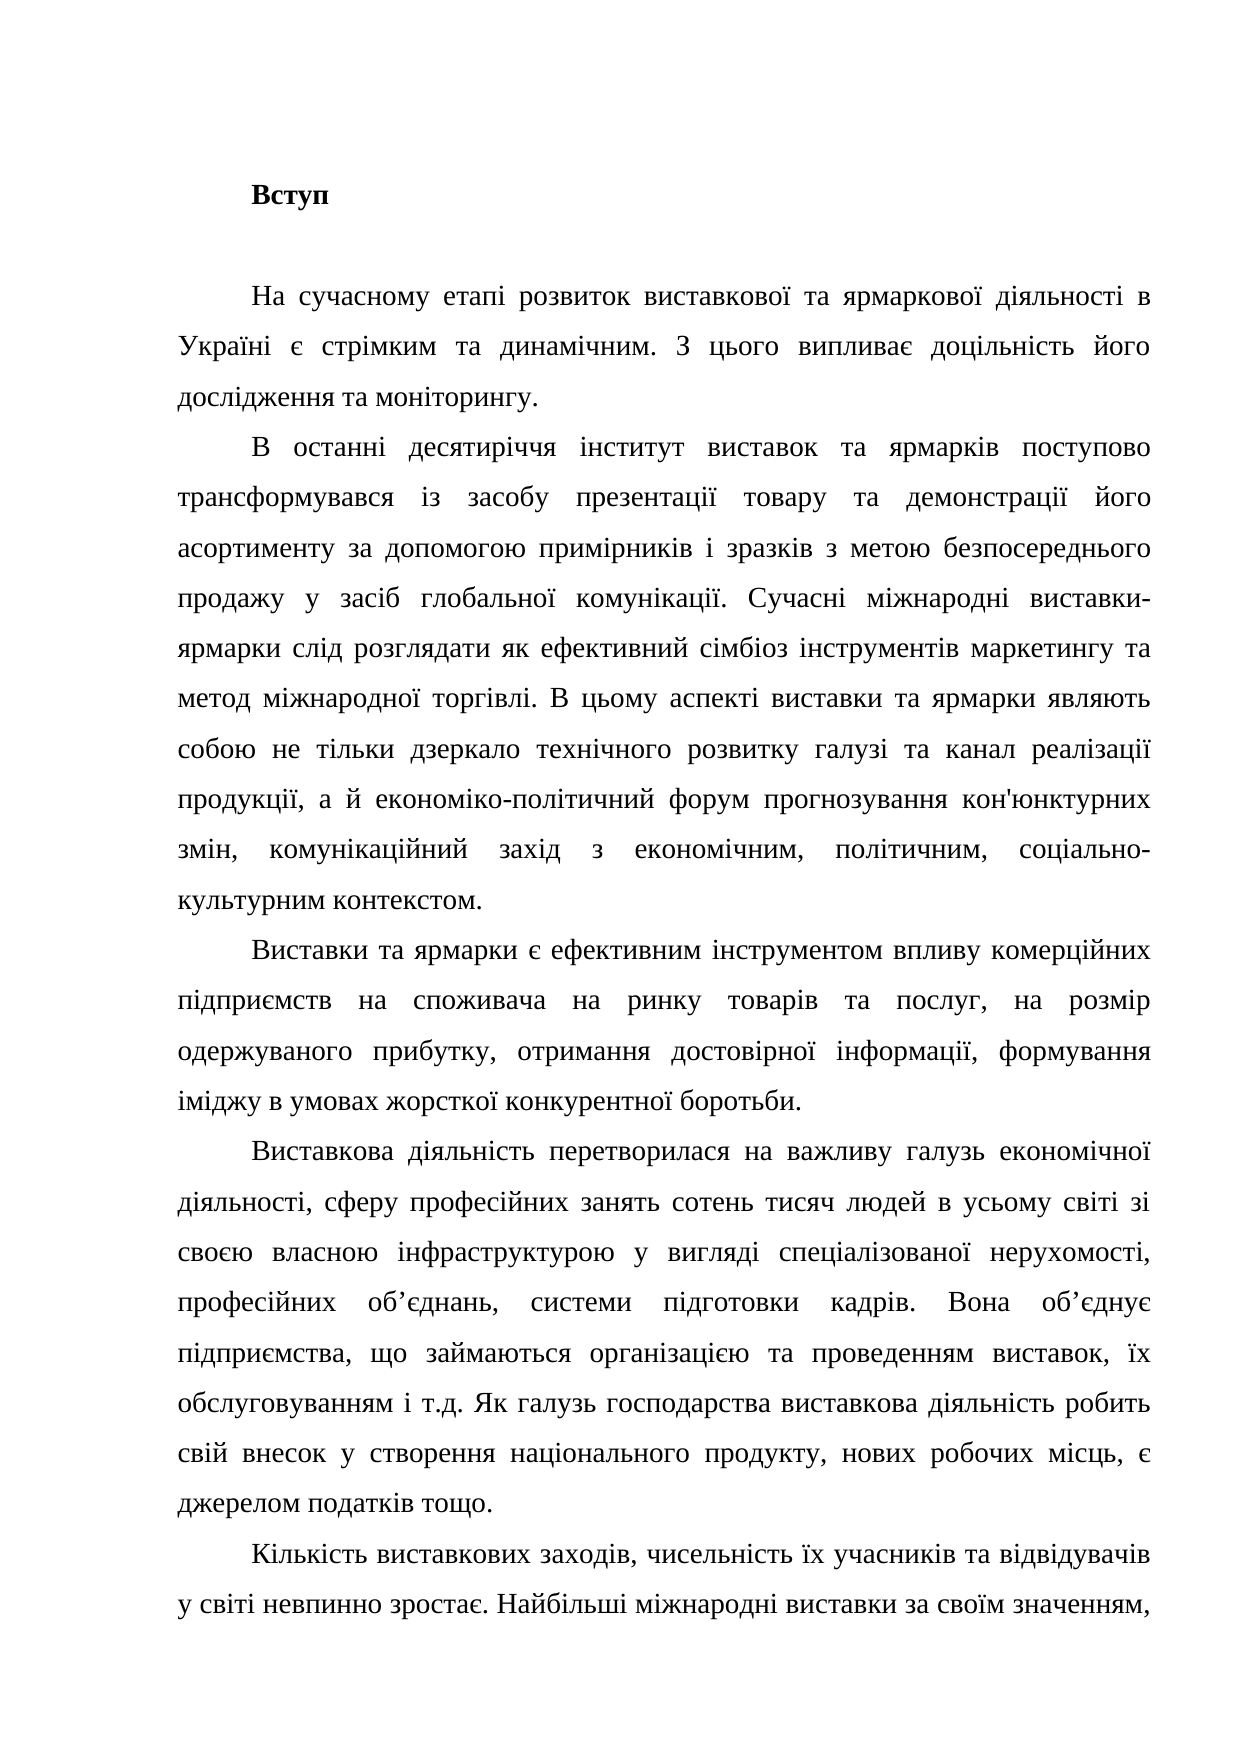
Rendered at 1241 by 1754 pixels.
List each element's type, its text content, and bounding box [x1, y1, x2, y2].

text Виставки та ярмарки є ефективним інструментом впливу комерційних підприємств на споживача на ринку товарів та послуг, на розмір одержуваного прибутку, отримання достовірної інформації, формування іміджу в умовах жорсткої конкурентної боротьби. [177, 932, 1152, 1117]
text Вступ [177, 177, 1152, 211]
text На сучасному етапі розвиток виставкової та ярмаркової діяльності в Україні є стрімким та динамічним. З цього випливає доцільність його дослідження та моніторингу. [177, 278, 1152, 412]
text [177, 1536, 1152, 1620]
text В останні десятиріччя інститут виставок та ярмарків поступово трансформувався із засобу презентації товару та демонстрації його асортименту за допомогою примірників і зразків з метою безпосереднього продажу у засіб глобальної комунікації. Сучасні міжнародні виставки-ярмарки слід розглядати як ефективний сімбіоз інструментів маркетингу та метод міжнародної торгівлі. В цьому аспекті виставки та ярмарки являють собою не тільки дзеркало технічного розвитку галузі та канал реалізації продукції, а й економіко-політичний форум прогнозування кон'юнктурних змін, комунікаційний захід з економічним, політичним, соціально-культурним контекстом. [177, 429, 1152, 915]
text Виставкова діяльність перетворилася на важливу галузь економічної діяльності, сферу професійних занять сотень тисяч людей в усьому світі зі своєю власною інфраструктурою у вигляді спеціалізованої нерухомості, професійних об’єднань, системи підготовки кадрів. Вона об’єднує підприємства, що займаються організацією та проведенням виставок, їх обслуговуванням і т.д. Як галузь господарства виставкова діяльність робить свій внесок у створення національного продукту, нових робочих місць, є джерелом податків тощо. [177, 1133, 1152, 1519]
